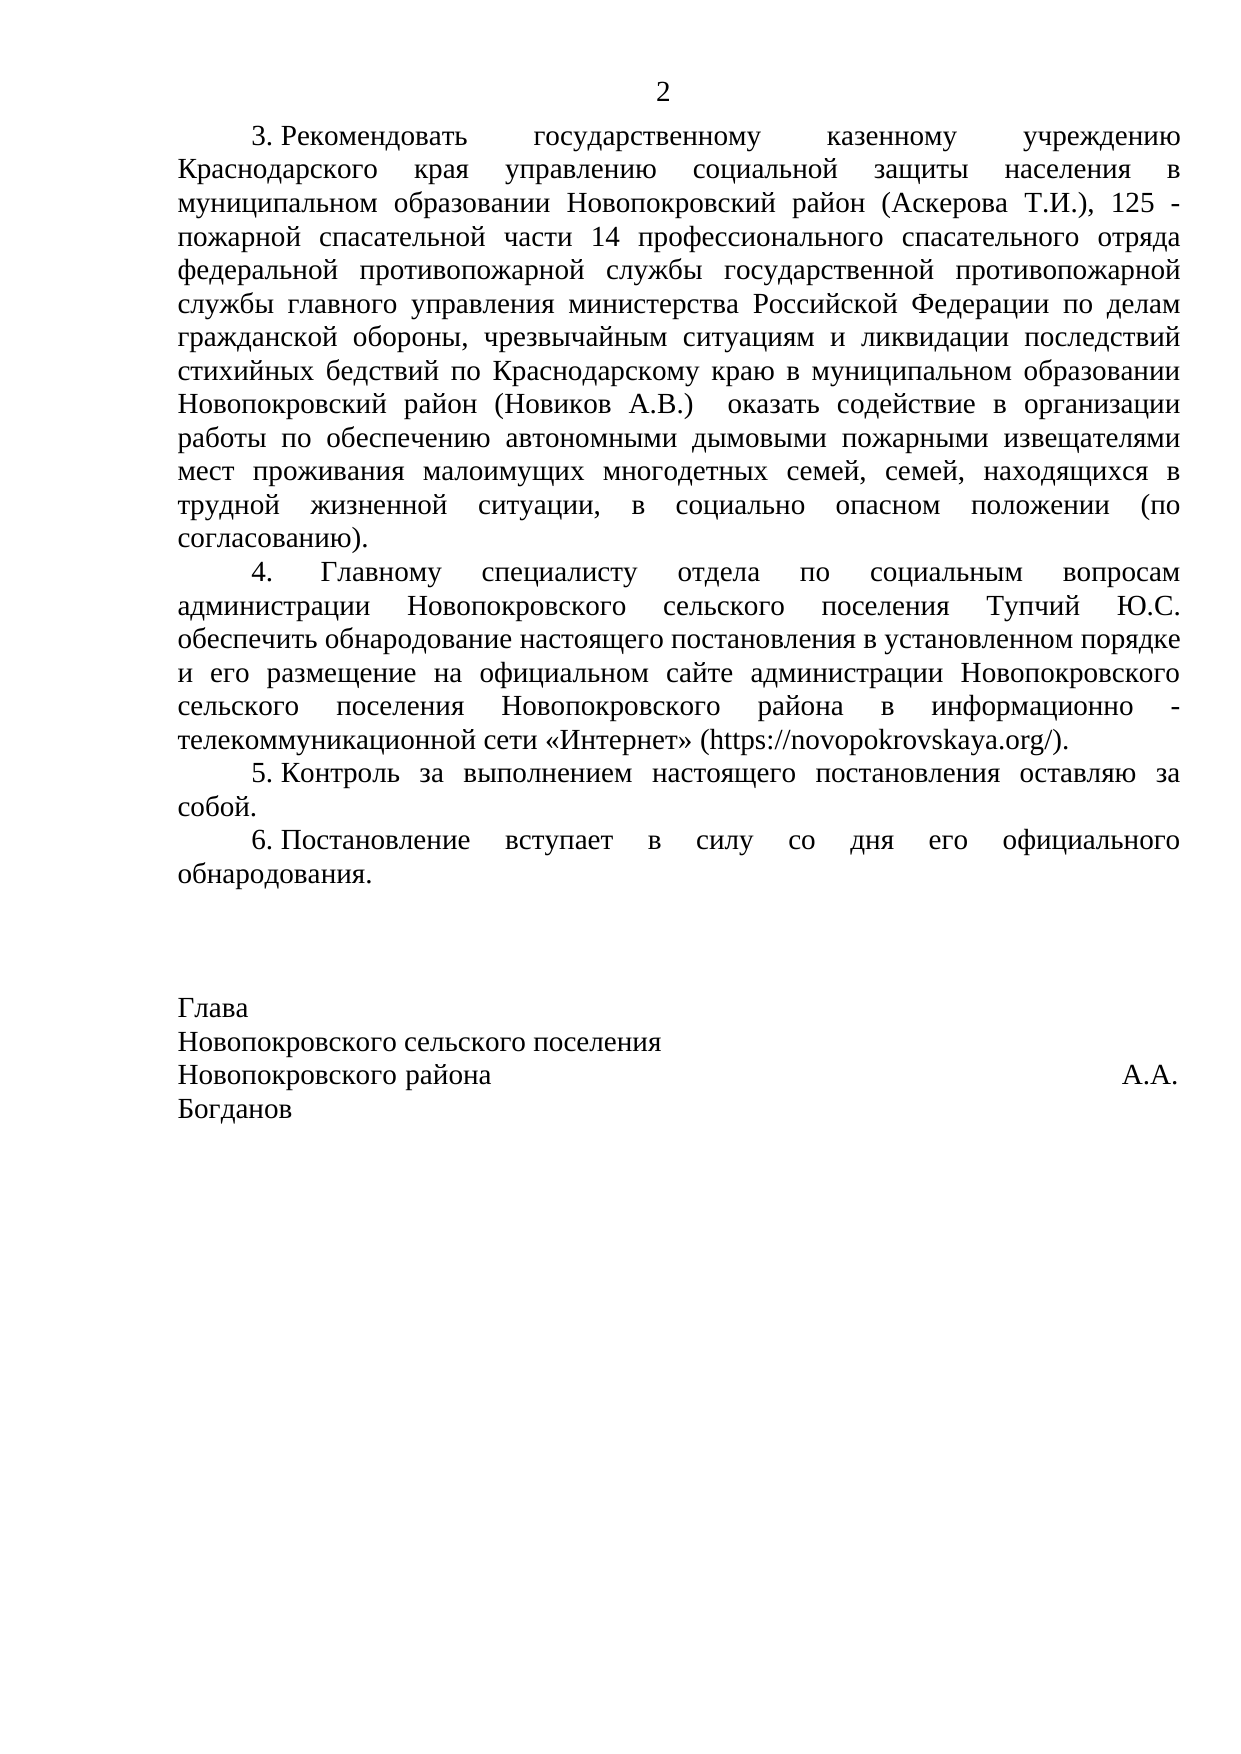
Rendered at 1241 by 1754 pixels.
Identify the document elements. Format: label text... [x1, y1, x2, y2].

text Новопокровского района А.А. Богданов [177, 1057, 1181, 1124]
list Главному специалисту отдела по социальным вопросам администрации Новопокровского сельского поселения Тупчий Ю.С. обеспечить обнародование настоящего постановления в установленном порядке и его размещение на официальном сайте администрации Новопокровского сельского поселения Новопокровского района в информационно - телекоммуникационной сети «Интернет» (https://novopokrovskaya.org/). [177, 554, 1181, 755]
text Глава [177, 990, 1181, 1024]
text Новопокровского сельского поселения [177, 1024, 1181, 1057]
list Постановление вступает в силу со дня его официального обнародования. [177, 822, 1181, 889]
list Контроль за выполнением настоящего постановления оставляю за собой. [177, 755, 1181, 822]
list Рекомендовать государственному казенному учреждению Краснодарского края управлению социальной защиты населения в муниципальном образовании Новопокровский район (Аскерова Т.И.), 125 - пожарной спасательной части 14 профессионального спасательного отряда федеральной противопожарной службы государственной противопожарной службы главного управления министерства Российской Федерации по делам гражданской обороны, чрезвычайным ситуациям и ликвидации последствий стихийных бедствий по Краснодарскому краю в муниципальном образовании Новопокровский район (Новиков А.В.) оказать содействие в организации работы по обеспечению автономными дымовыми пожарными извещателями мест проживания малоимущих многодетных семей, семей, находящихся в трудной жизненной ситуации, в социально опасном положении (по согласованию). [177, 118, 1181, 554]
